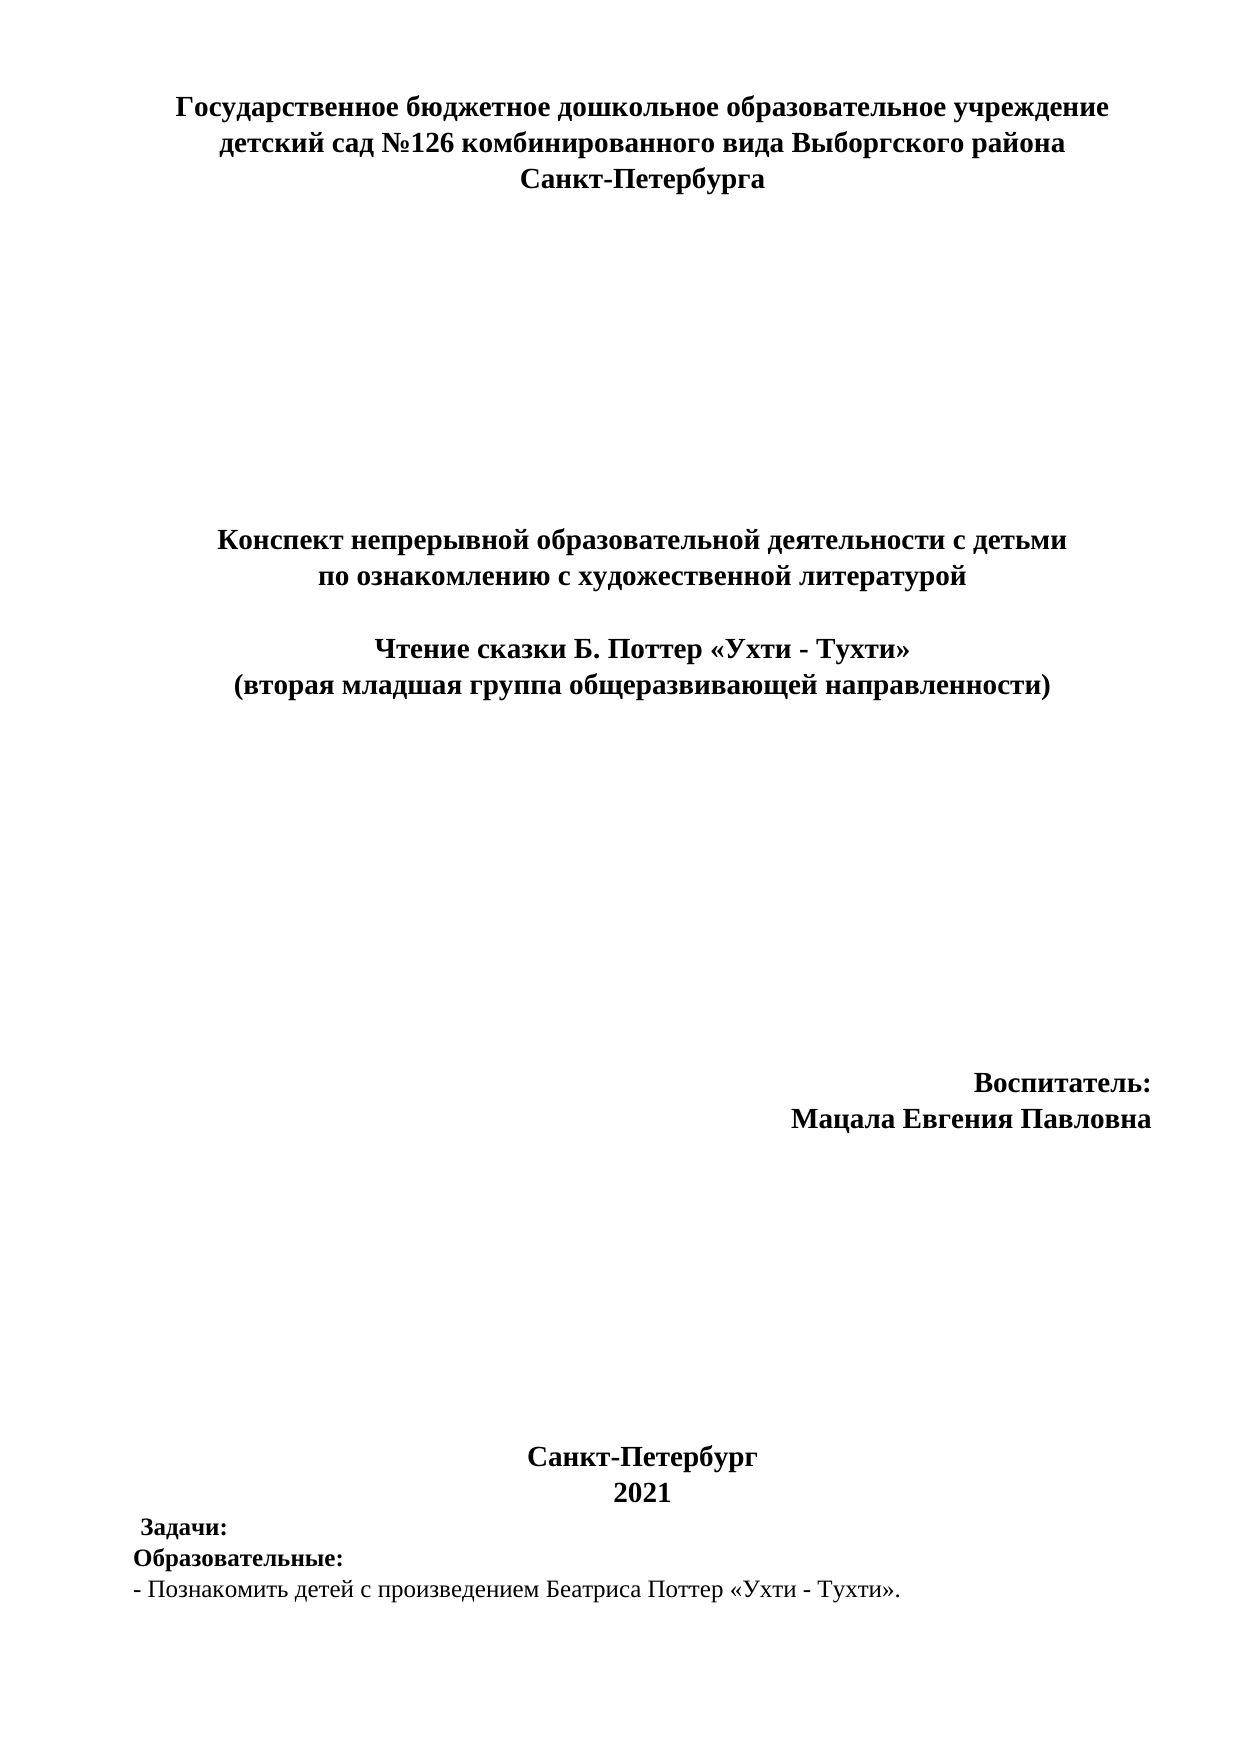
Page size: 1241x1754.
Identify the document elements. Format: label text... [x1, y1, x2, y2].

text по ознакомлению с художественной литературой [133, 558, 1152, 592]
text Конспект непрерывной образовательной деятельности с детьми [133, 522, 1152, 556]
text Мацала Евгения Павловна [133, 1101, 1152, 1135]
text Санкт-Петербурга [133, 161, 1152, 194]
text Задачи: [133, 1512, 1152, 1541]
text Воспитатель: [133, 1065, 1152, 1099]
text Государственное бюджетное дошкольное образовательное учреждение детский сад №126 комбинированного вида Выборгского района [133, 89, 1152, 158]
text - Познакомить детей с произведением Беатриса Поттер «Ухти - Тухти». [133, 1574, 1152, 1603]
text Образовательные: [133, 1543, 1152, 1572]
text Чтение сказки Б. Поттер «Ухти - Тухти» [133, 631, 1152, 664]
text 2021 [133, 1476, 1152, 1509]
text (вторая младшая группа общеразвивающей направленности) [133, 667, 1152, 701]
text Санкт-Петербург [133, 1439, 1152, 1473]
